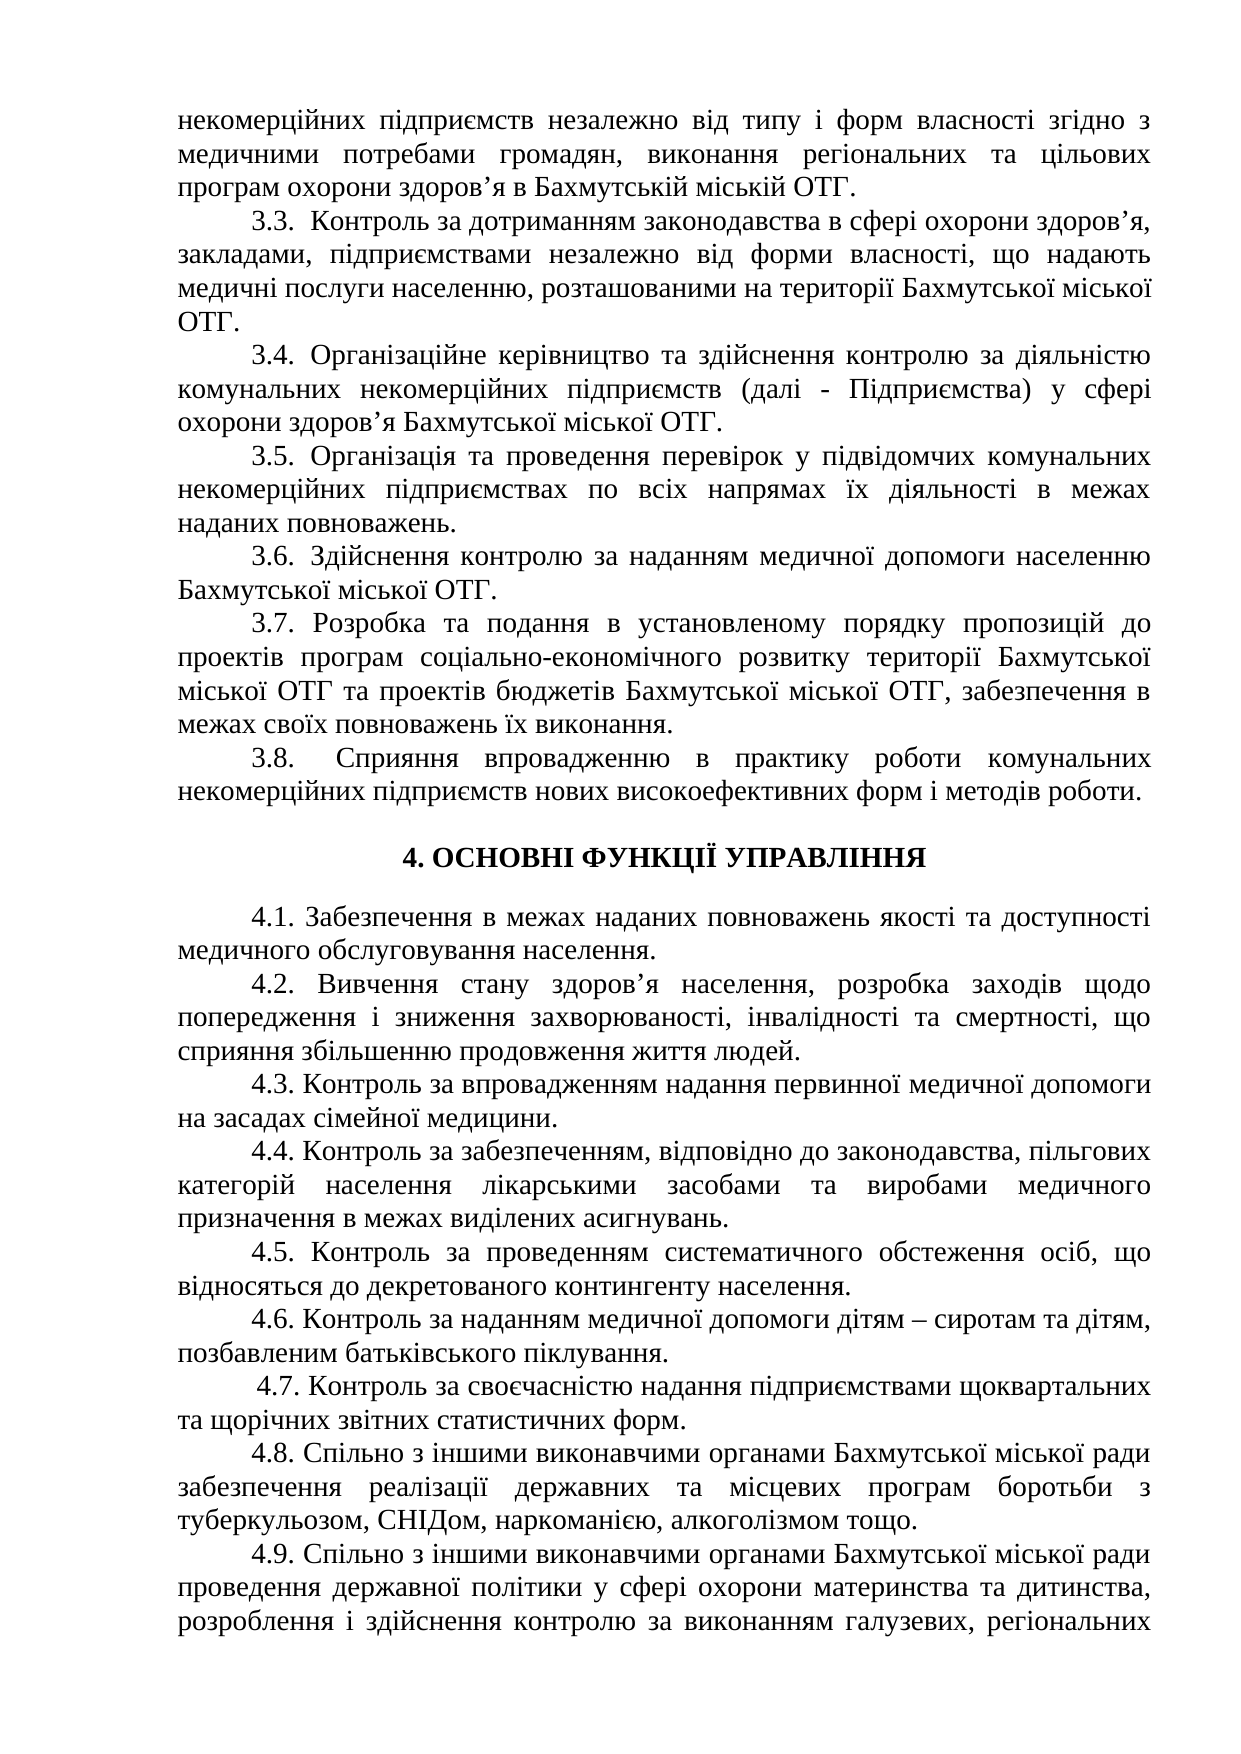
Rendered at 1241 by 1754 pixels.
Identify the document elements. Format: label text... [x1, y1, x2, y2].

text 4.6. Контроль за наданням медичної допомоги дітям – сиротам та дітям, позбавленим батьківського піклування. [177, 1301, 1152, 1368]
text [177, 1536, 1152, 1637]
text 4.4. Контроль за забезпеченням, відповідно до законодавства, пільгових категорій населення лікарськими засобами та виробами медичного призначення в межах виділених асигнувань. [177, 1133, 1152, 1234]
text 3.8. Сприяння впровадженню в практику роботи комунальних некомерційних підприємств нових високоефективних форм і методів роботи. [177, 740, 1152, 807]
text 3.5. Організація та проведення перевірок у підвідомчих комунальних некомерційних підприємствах по всіх напрямах їх діяльності в межах наданих повноважень. [177, 438, 1152, 538]
text 4.2. Вивчення стану здоров’я населення, розробка заходів щодо попередження і зниження захворюваності, інвалідності та смертності, що сприяння збільшенню продовження життя людей. [177, 966, 1152, 1066]
text 3.7. Розробка та подання в установленому порядку пропозицій до проектів програм соціально-економічного розвитку території Бахмутської міської ОТГ та проектів бюджетів Бахмутської міської ОТГ, забезпечення в межах своїх повноважень їх виконання. [177, 606, 1152, 740]
text 4.1. Забезпечення в межах наданих повноважень якості та доступності медичного обслуговування населення. [177, 899, 1152, 966]
text 3.6. Здійснення контролю за наданням медичної допомоги населенню Бахмутської міської ОТГ. [177, 538, 1152, 606]
text 4.3. Контроль за впровадженням надання первинної медичної допомоги на засадах сімейної медицини. [177, 1066, 1152, 1133]
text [177, 102, 1152, 203]
text 3.4. Організаційне керівництво та здійснення контролю за діяльністю комунальних некомерційних підприємств (далі - Підприємства) у сфері охорони здоров’я Бахмутської міської ОТГ. [177, 337, 1152, 438]
text 4.8. Спільно з іншими виконавчими органами Бахмутської міської ради забезпечення реалізації державних та місцевих програм боротьби з туберкульозом, СНІДом, наркоманією, алкоголізмом тощо. [177, 1435, 1152, 1536]
text 3.3. Контроль за дотриманням законодавства в сфері охорони здоров’я, закладами, підприємствами незалежно від форми власності, що надають медичні послуги населенню, розташованими на території Бахмутської міської ОТГ. [177, 203, 1152, 337]
text 4.7. Контроль за своєчасністю надання підприємствами щоквартальних та щорічних звітних статистичних форм. [177, 1368, 1152, 1435]
text 4.5. Контроль за проведенням систематичного обстеження осіб, що відносяться до декретованого контингенту населення. [177, 1234, 1152, 1301]
text 4. ОСНОВНІ ФУНКЦІЇ УПРАВЛІННЯ [177, 840, 1152, 874]
